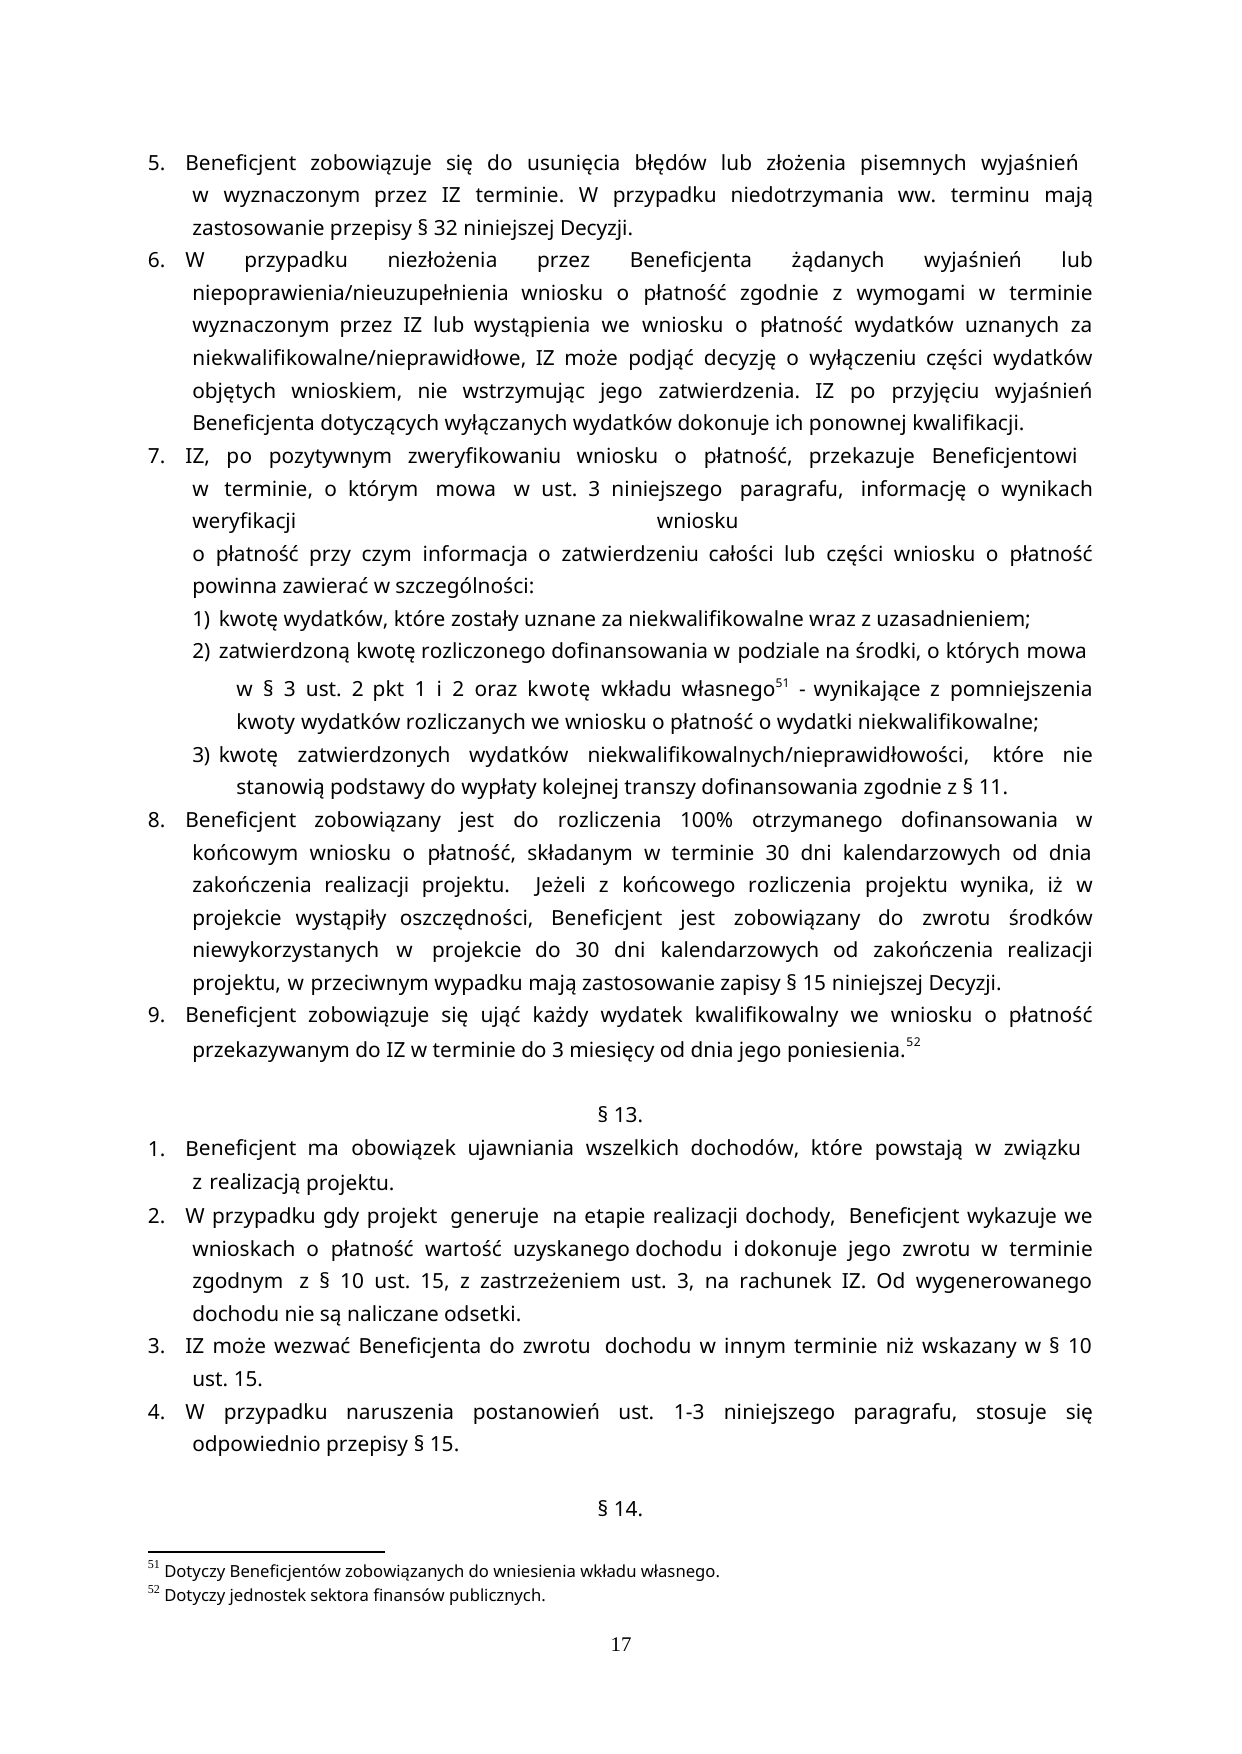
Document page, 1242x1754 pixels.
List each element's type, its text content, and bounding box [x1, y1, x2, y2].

list Beneficjent zobowiązany jest do rozliczenia 100% otrzymanego dofinansowania w końcowym wniosku o płatność, składanym w terminie 30 dni kalendarzowych od dnia zakończenia realizacji projektu. Jeżeli z końcowego rozliczenia projektu wynika, iż w projekcie wystąpiły oszczędności, Beneficjent jest zobowiązany do zwrotu środków niewykorzystanych w projekcie do 30 dni kalendarzowych od zakończenia realizacji projektu, w przeciwnym wypadku mają zastosowanie zapisy § 15 niniejszej Decyzji. [148, 805, 1093, 996]
list IZ, po pozytywnym zweryfikowaniu wniosku o płatność, przekazuje Beneficjentowi w terminie, o którym mowa w ust. 3 niniejszego paragrafu, informację o wynikach weryfikacji wniosku o płatność przy czym informacja o zatwierdzeniu całości lub części wniosku o płatność powinna zawierać w szczególności: [148, 441, 1093, 600]
list Beneficjent zobowiązuje się ująć każdy wydatek kwalifikowalny we wniosku o płatność przekazywanym do IZ w terminie do 3 miesięcy od dnia jego poniesienia. [148, 1001, 1093, 1063]
list W przypadku gdy projekt generuje na etapie realizacji dochody, Beneficjent wykazuje we wnioskach o płatność wartość uzyskanego dochodu i dokonuje jego zwrotu w terminie zgodnym z § 10 ust. 15, z zastrzeżeniem ust. 3, na rachunek IZ. Od wygenerowanego dochodu nie są naliczane odsetki. [148, 1201, 1093, 1327]
text § 13. [148, 1100, 1093, 1129]
list Beneficjent ma obowiązek ujawniania wszelkich dochodów, które powstają w związku z realizacją projektu. [148, 1133, 1093, 1197]
list W przypadku naruszenia postanowień ust. 1-3 niniejszego paragrafu, stosuje się odpowiednio przepisy § 15. [148, 1397, 1093, 1458]
list kwotę zatwierdzonych wydatków niekwalifikowalnych/nieprawidłowości, które nie stanowią podstawy do wypłaty kolejnej transzy dofinansowania zgodnie z § 11. [192, 740, 1093, 801]
list kwotę wydatków, które zostały uznane za niekwalifikowalne wraz z uzasadnieniem; [192, 604, 1093, 632]
list IZ może wezwać Beneficjenta do zwrotu dochodu w innym terminie niż wskazany w § 10 ust. 15. [148, 1332, 1093, 1393]
text § 14. [148, 1494, 1093, 1523]
list W przypadku niezłożenia przez Beneficjenta żądanych wyjaśnień lub niepoprawienia/nieuzupełnienia wniosku o płatność zgodnie z wymogami w terminie wyznaczonym przez IZ lub wystąpienia we wniosku o płatność wydatków uznanych za niekwalifikowalne/nieprawidłowe, IZ może podjąć decyzję o wyłączeniu części wydatków objętych wnioskiem, nie wstrzymując jego zatwierdzenia. IZ po przyjęciu wyjaśnień Beneficjenta dotyczących wyłączanych wydatków dokonuje ich ponownej kwalifikacji. [148, 245, 1093, 437]
list zatwierdzoną kwotę rozliczonego dofinansowania w podziale na środki, o których mowa w § 3 ust. 2 pkt 1 i 2 oraz kwotę wkładu własnego - wynikające z pomniejszenia kwoty wydatków rozliczanych we wniosku o płatność o wydatki niekwalifikowalne; [192, 637, 1093, 736]
list Beneficjent zobowiązuje się do usunięcia błędów lub złożenia pisemnych wyjaśnień w wyznaczonym przez IZ terminie. W przypadku niedotrzymania ww. terminu mają zastosowanie przepisy § 32 niniejszej Decyzji. [148, 148, 1093, 241]
